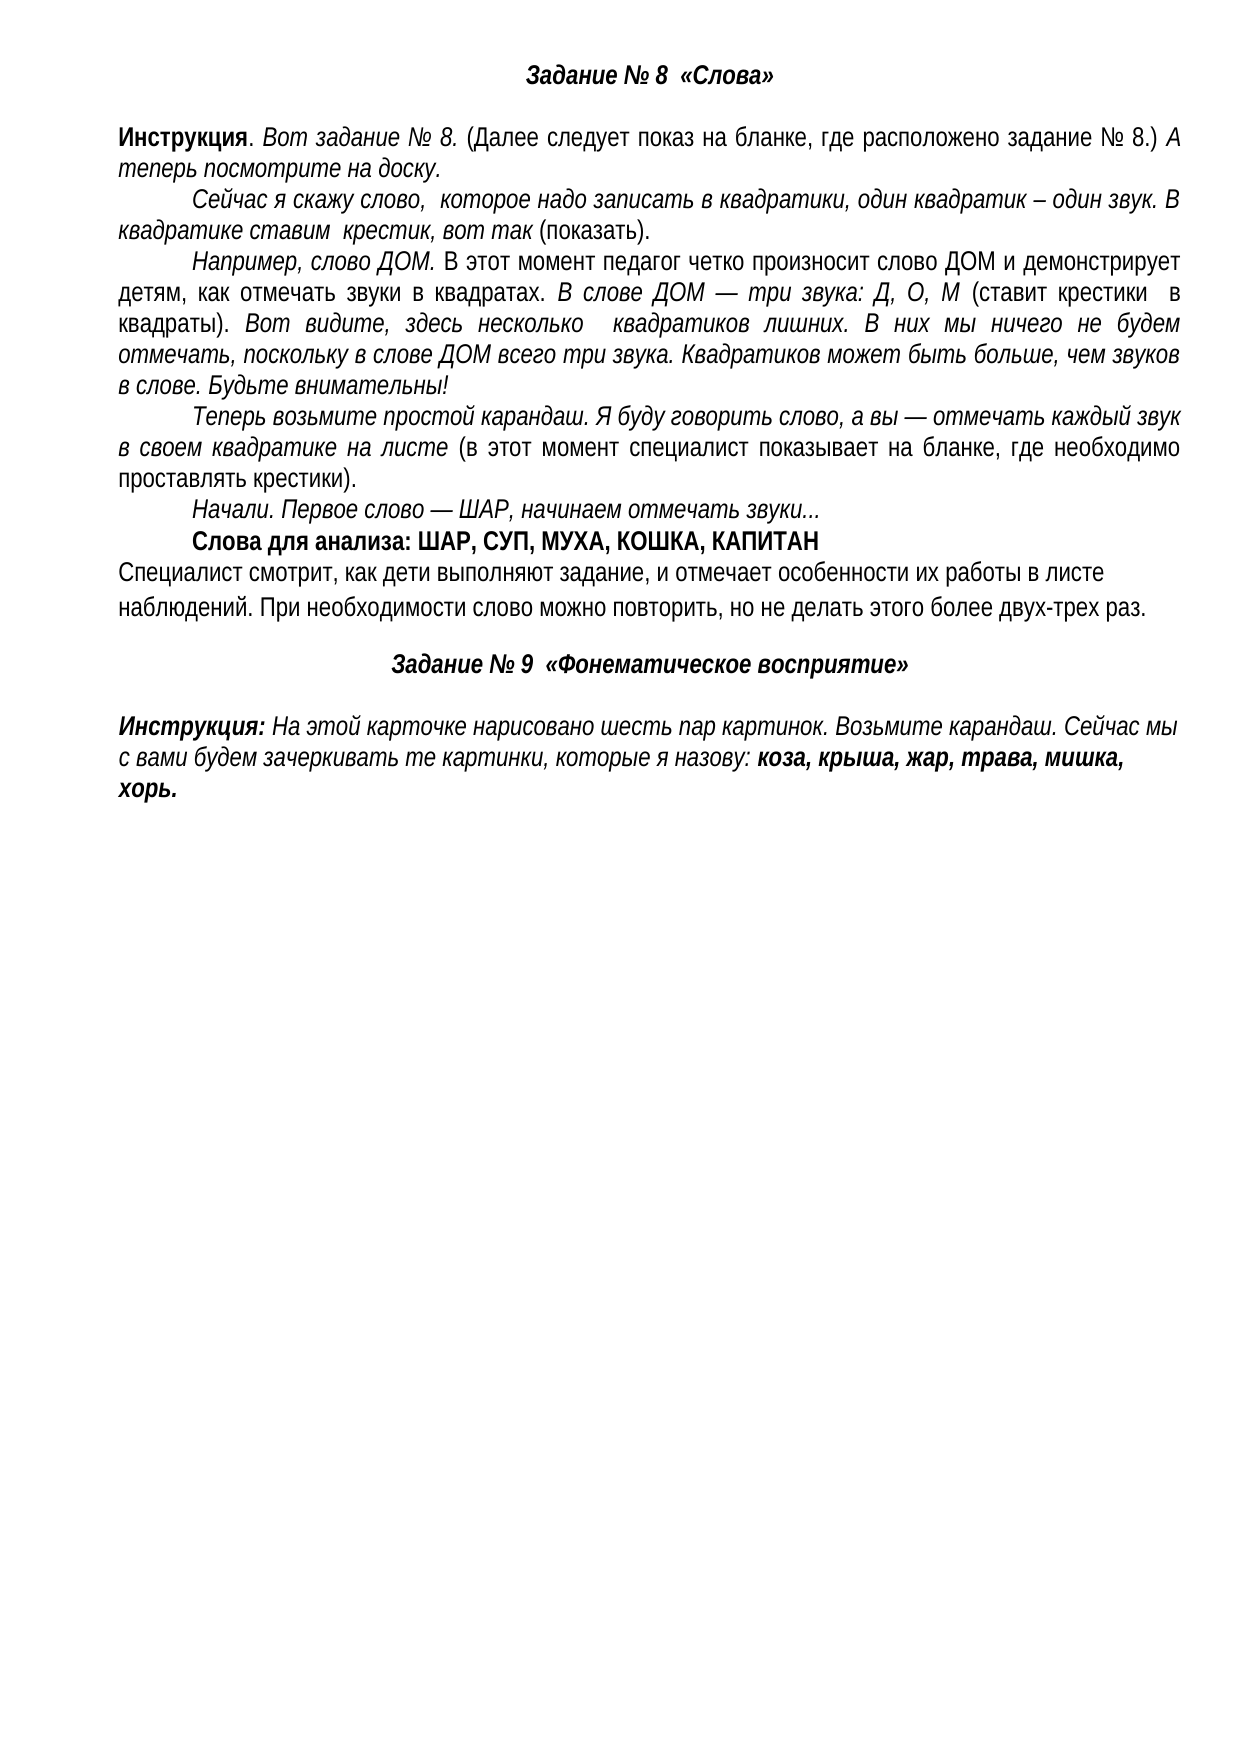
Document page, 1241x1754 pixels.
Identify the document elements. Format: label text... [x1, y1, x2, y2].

text Начали. Первое слово — ШАР, начинаем отмечать звуки... [118, 494, 1181, 525]
text Теперь возьмите простой карандаш. Я буду говорить слово, а вы — отмечать каждый звук в своем квадратике на листе (в этот момент специалист показывает на бланке, где необходимо проставлять крестики). [118, 401, 1181, 494]
text Инструкция: На этой карточке нарисовано шесть пар картинок. Возьмите карандаш. Сейчас мы с вами будем зачеркивать те картинки, которые я назову: коза, крыша, жар, трава, мишка, хорь. [119, 710, 1181, 803]
text Инструкция. Вот задание № 8. (Далее следует показ на бланке, где расположено задание № 8.) А теперь посмотрите на доску. [118, 121, 1181, 183]
text Специалист смотрит, как дети выполняют задание, и отмечает особенности их работы в листе наблюдений. При необходимости слово можно повторить, но не делать этого более двух-трех раз. [118, 556, 1181, 622]
text Сейчас я скажу слово, которое надо записать в квадратики, один квадратик – один звук. В квадратике ставим крестик, вот так (показать). [118, 183, 1181, 245]
text Задание № 9 «Фонематическое восприятие» [119, 648, 1181, 679]
text Задание № 8 «Слова» [118, 59, 1181, 90]
text Например, слово ДОМ. В этот момент педагог четко произносит слово ДОМ и демонстрирует детям, как отмечать звуки в квадратах. В слове ДОМ — три звука: Д, О, М (ставит крестики в квадраты). Вот видите, здесь несколько квадратиков лишних. В них мы ничего не будем отмечать, поскольку в слове ДОМ всего три звука. Квадратиков может быть больше, чем звуков в слове. Будьте внимательны! [118, 245, 1181, 401]
text Слова для анализа: ШАР, СУП, МУХА, КОШКА, КАПИТАН [118, 525, 1181, 556]
